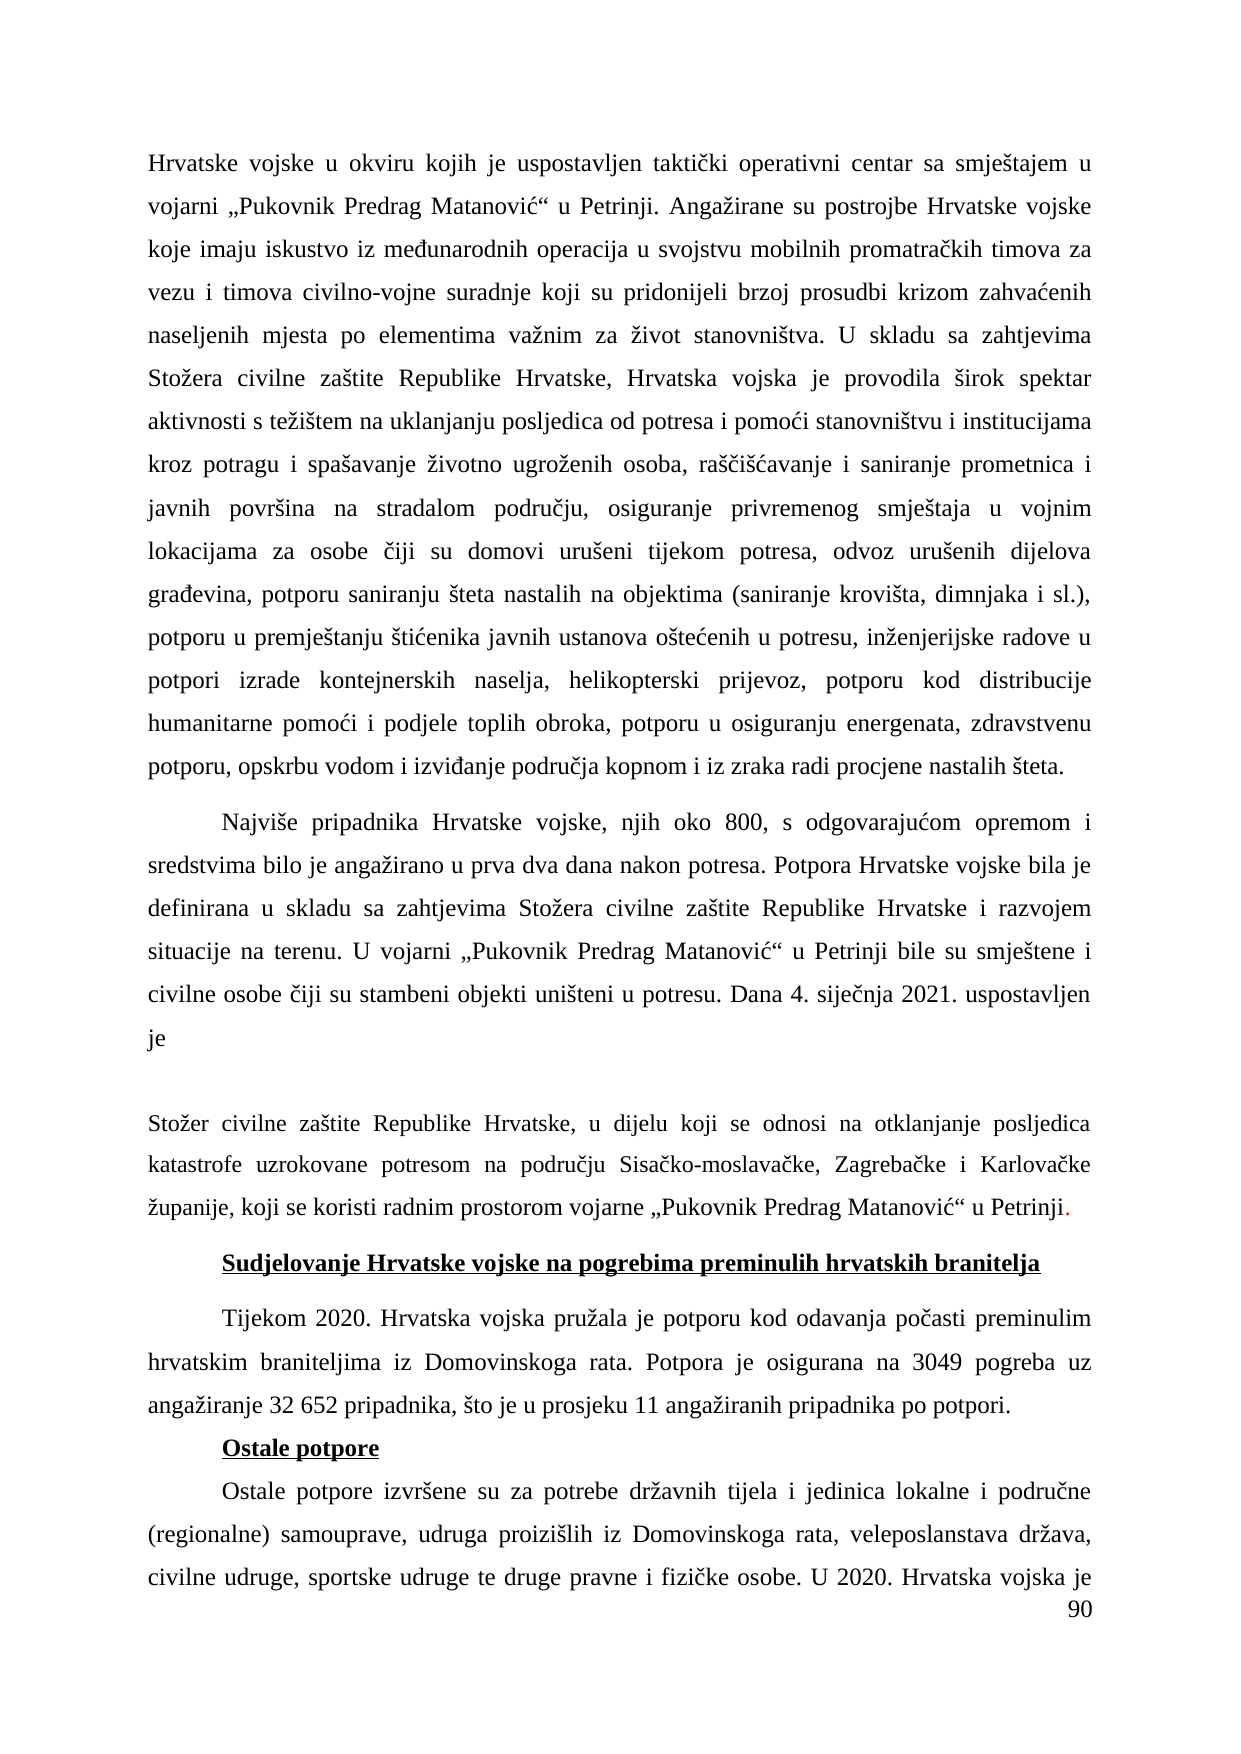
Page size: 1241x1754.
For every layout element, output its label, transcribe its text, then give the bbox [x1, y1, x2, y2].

text Tijekom 2020. Hrvatska vojska pružala je potporu kod odavanja počasti preminulim hrvatskim braniteljima iz Domovinskoga rata. Potpora je osigurana na 3049 pogreba uz angažiranje 32 652 pripadnika, što je u prosjeku 11 angažiranih pripadnika po potpori. [148, 1303, 1092, 1418]
text Sudjelovanje Hrvatske vojske na pogrebima preminulih hrvatskih branitelja [148, 1248, 1092, 1277]
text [148, 1476, 1092, 1591]
text Najviše pripadnika Hrvatske vojske, njih oko 800, s odgovarajućom opremom i sredstvima bilo je angažirano u prva dva dana nakon potresa. Potpora Hrvatske vojske bila je definirana u skladu sa zahtjevima Stožera civilne zaštite Republike Hrvatske i razvojem situacije na terenu. U vojarni „Pukovnik Predrag Matanović“ u Petrinji bile su smještene i civilne osobe čiji su stambeni objekti uništeni u potresu. Dana 4. siječnja 2021. uspostavljen je [148, 807, 1092, 1051]
text Stožer civilne zaštite Republike Hrvatske, u dijelu koji se odnosi na otklanjanje posljedica katastrofe uzrokovane potresom na području Sisačko-moslavačke, Zagrebačke i Karlovačke županije, koji se koristi radnim prostorom vojarne „Pukovnik Predrag Matanović“ u Petrinji. [148, 1109, 1092, 1221]
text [148, 148, 1092, 780]
text Ostale potpore [148, 1433, 1092, 1462]
